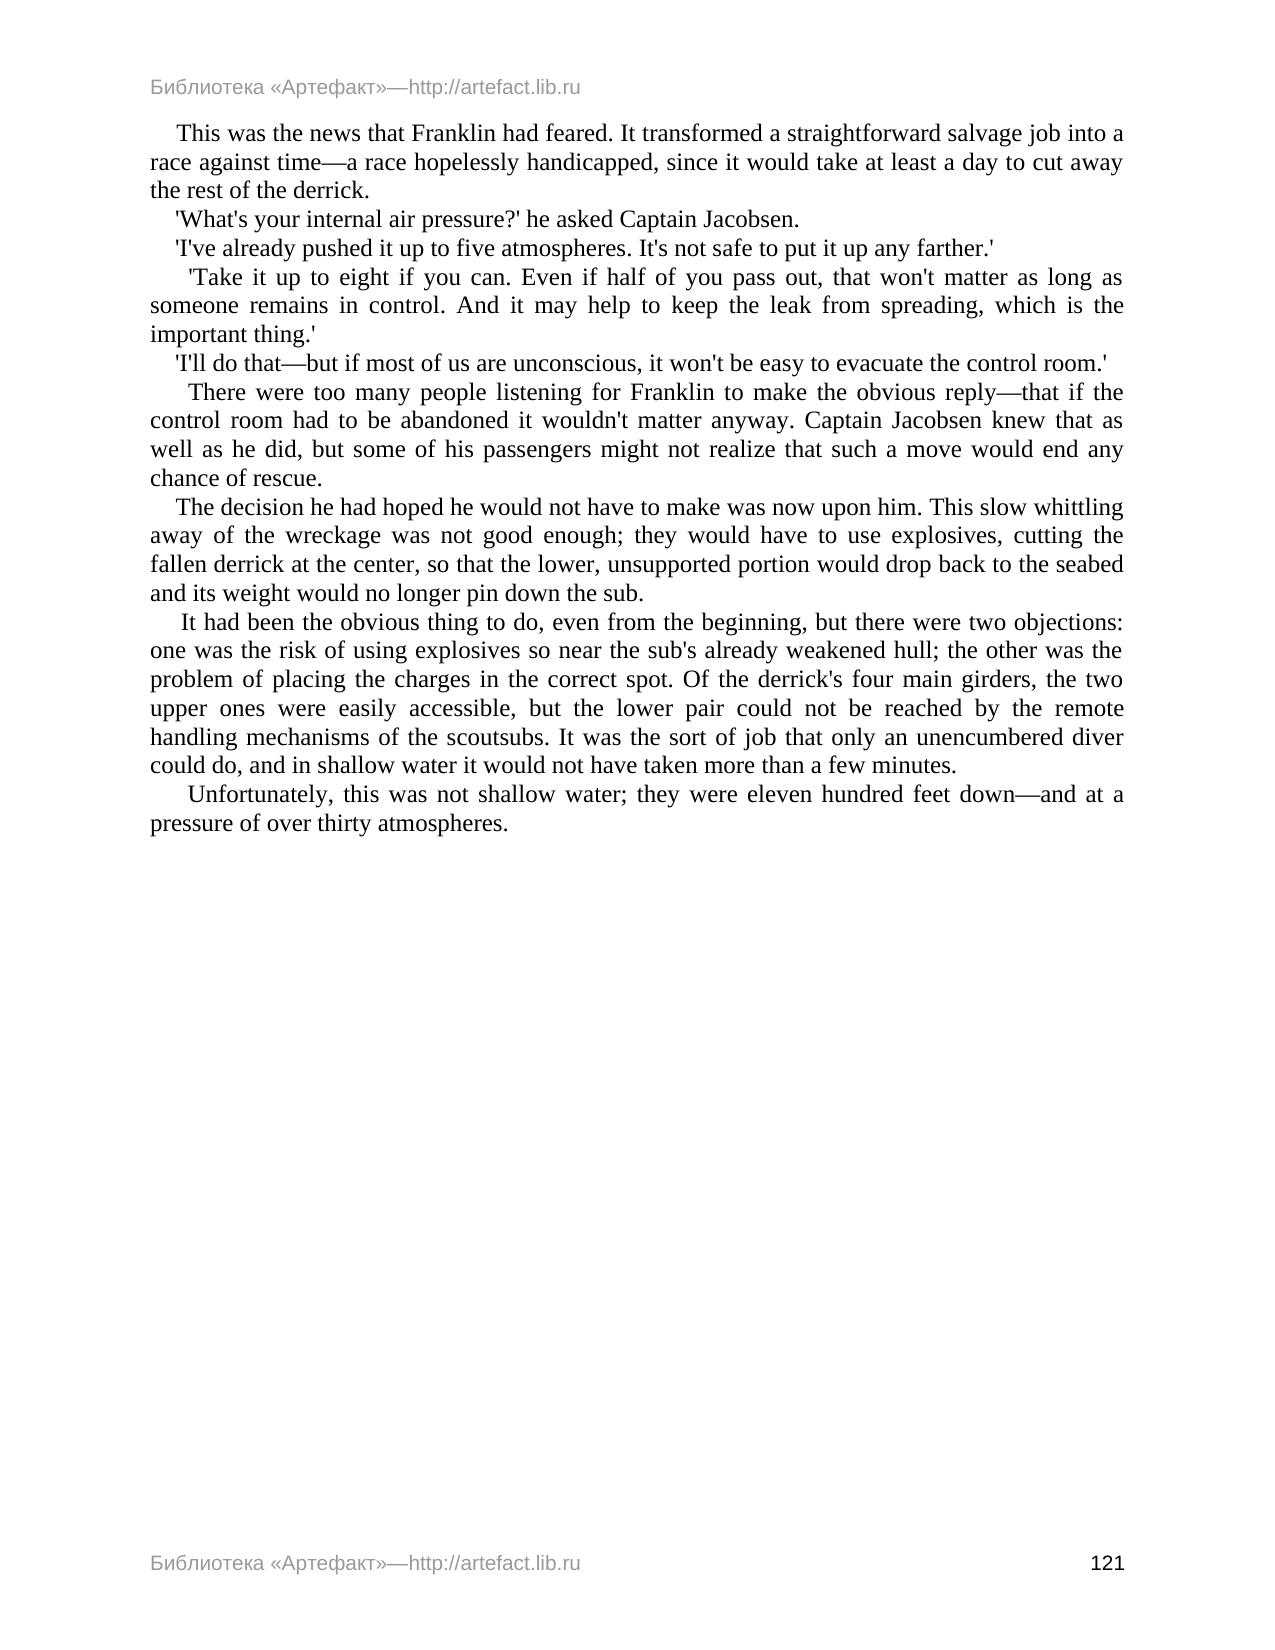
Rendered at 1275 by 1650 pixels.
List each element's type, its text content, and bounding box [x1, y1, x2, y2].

text 'Take it up to eight if you can. Even if half of you pass out, that won't matter as long as someone remains in control. And it may help to keep the leak from spreading, which is the important thing.' [150, 262, 1125, 348]
text The decision he had hoped he would not have to make was now upon him. This slow whittling away of the wreckage was not good enough; they would have to use explosives, cutting the fallen derrick at the center, so that the lower, unsupported portion would drop back to the seabed and its weight would no longer pin down the sub. [150, 492, 1125, 607]
text There were too many people listening for Franklin to make the obvious reply—that if the control room had to be abandoned it wouldn't matter anyway. Captain Jacobsen knew that as well as he did, but some of his passengers might not realize that such a move would end any chance of rescue. [150, 377, 1125, 492]
text This was the news that Franklin had feared. It transformed a straightforward salvage job into a race against time—a race hopelessly handicapped, since it would take at least a day to cut away the rest of the derrick. [150, 118, 1125, 204]
text 'I've already pushed it up to five atmospheres. It's not safe to put it up any farther.' [150, 233, 1125, 262]
text 'I'll do that—but if most of us are unconscious, it won't be easy to evacuate the control room.' [150, 348, 1125, 377]
text 'What's your internal air pressure?' he asked Captain Jacobsen. [150, 204, 1125, 233]
text It had been the obvious thing to do, even from the beginning, but there were two objections: one was the risk of using explosives so near the sub's already weakened hull; the other was the problem of placing the charges in the correct spot. Of the derrick's four main girders, the two upper ones were easily accessible, but the lower pair could not be reached by the remote handling mechanisms of the scoutsubs. It was the sort of job that only an unencumbered diver could do, and in shallow water it would not have taken more than a few minutes. [150, 607, 1125, 779]
text Unfortunately, this was not shallow water; they were eleven hundred feet down—and at a pressure of over thirty atmospheres. [150, 779, 1125, 837]
